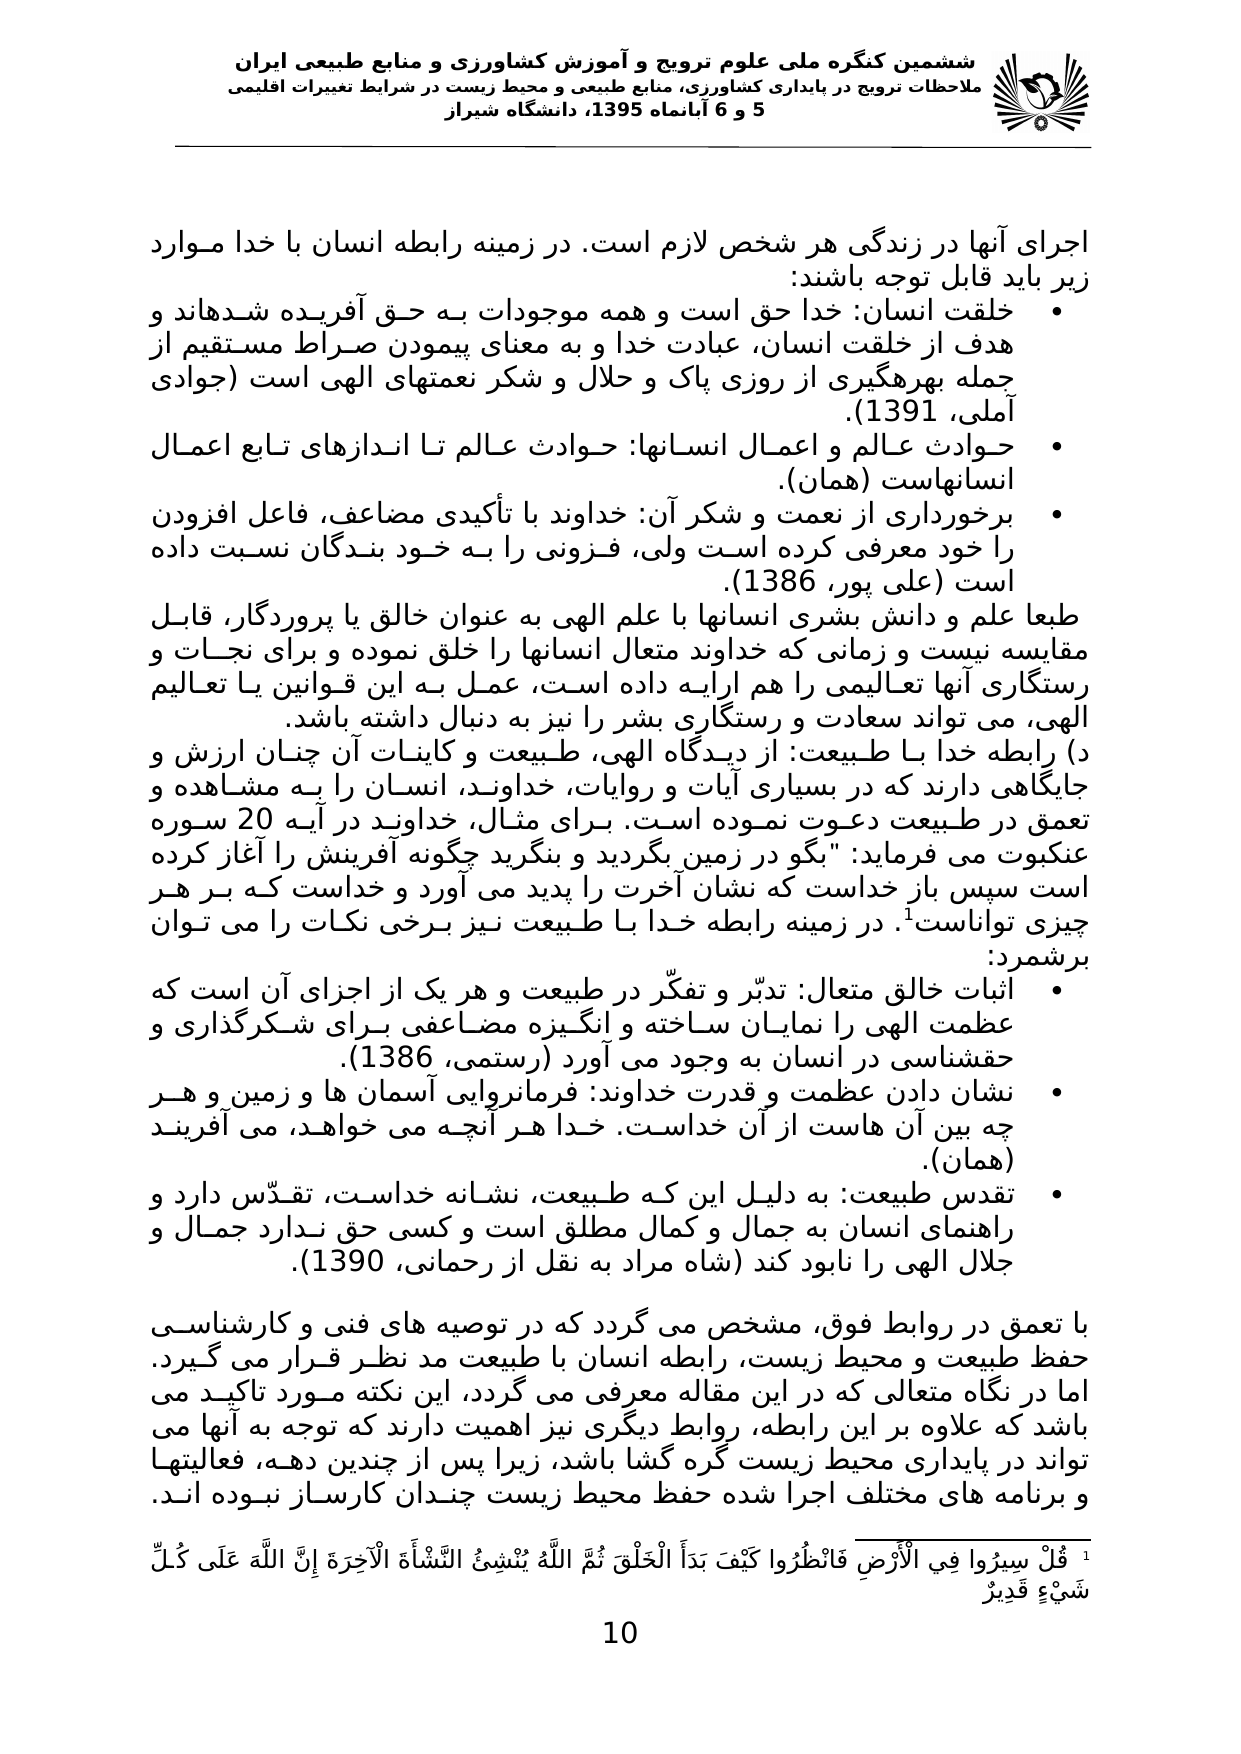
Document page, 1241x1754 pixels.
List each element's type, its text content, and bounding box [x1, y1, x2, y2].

list نشان دادن عظمت و قدرت خداوند: فرمانروایی آسمان ها و زمین و هر چه بین آن هاست از آن خداست. خدا هر آنچه می خواهد، می آفریند (همان). [150, 1074, 1053, 1176]
text د) رابطه خدا با طبیعت: از دیدگاه الهی، طبیعت و کاینات آن چنان ارزش و جایگاهی دارند که در بسیاری آیات و روایات، خداوند، انسان را به مشاهده و تعمق در طبیعت دعوت نموده است. برای مثال، خداوند در آیه 20 سوره عنکبوت می فرماید: "بگو در زمين بگرديد و بنگريد چگونه آفرينش را آغاز كرده است‏ سپس باز خداست كه نشان آخرت را پديد مى ‏آورد و خداست كه بر هر چيزى تواناست. در زمینه رابطه خدا با طبیعت نیز برخی نکات را می توان برشمرد: [150, 734, 1090, 972]
list خلقت انسان: خدا حق است و همه‏ موجودات به حق آفریده شده‏اند و هدف از خلقت انسان، عبادت خدا و به معنای پیمودن صراط مستقیم از جمله بهره‏‎‎گیری از روزی پاک و حلال و شکر نعمت‏های الهی است (جوادی آملی، 1391). [150, 293, 1053, 429]
list اثبات خالق متعال: تدبّر و تفکّر در طبیعت و هر یک از اجزای آن است که عظمت الهی را نمایان ساخته و انگیزه ‏مضاعفی برای شکرگذاری و حق‏شناسی در انسان به وجود می آورد (رستمی، 1386). [150, 972, 1053, 1074]
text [150, 1307, 1090, 1511]
list تقدس طبیعت: به دلیل این که طبیعت، نشانه خداست، تقدّس دارد و راهنمای انسان به جمال و کمال مطلق است و کسی حق ندارد جمال و جلال الهی را نابود کند (شاه مراد به نقل از رحمانی، 1390). [150, 1176, 1053, 1278]
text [150, 225, 1090, 293]
text طبعا علم و دانش بشری انسانها با علم الهی به عنوان خالق یا پروردگار، قابل مقایسه نیست و زمانی که خداوند متعال انسانها را خلق نموده و برای نجات و رستگاری آنها تعالیمی را هم ارایه داده است، عمل به این قوانین یا تعالیم الهی، می تواند سعادت و رستگاری بشر را نیز به دنبال داشته باشد. [150, 598, 1090, 734]
list برخورداری از نعمت و شکر آن: خداوند با تأکیدی مضاعف، فاعل افزودن را خود معرفی کرده است ولی، فزونی را به خود بندگان نسبت داده است (علی پور، 1386). [150, 497, 1053, 598]
picture [991, 51, 1091, 133]
list حوادث عالم و اعمال انسان‏ها: حوادث عالم تا اندازه‎ای تابع اعمال انسان‏هاست (همان). [150, 429, 1053, 497]
